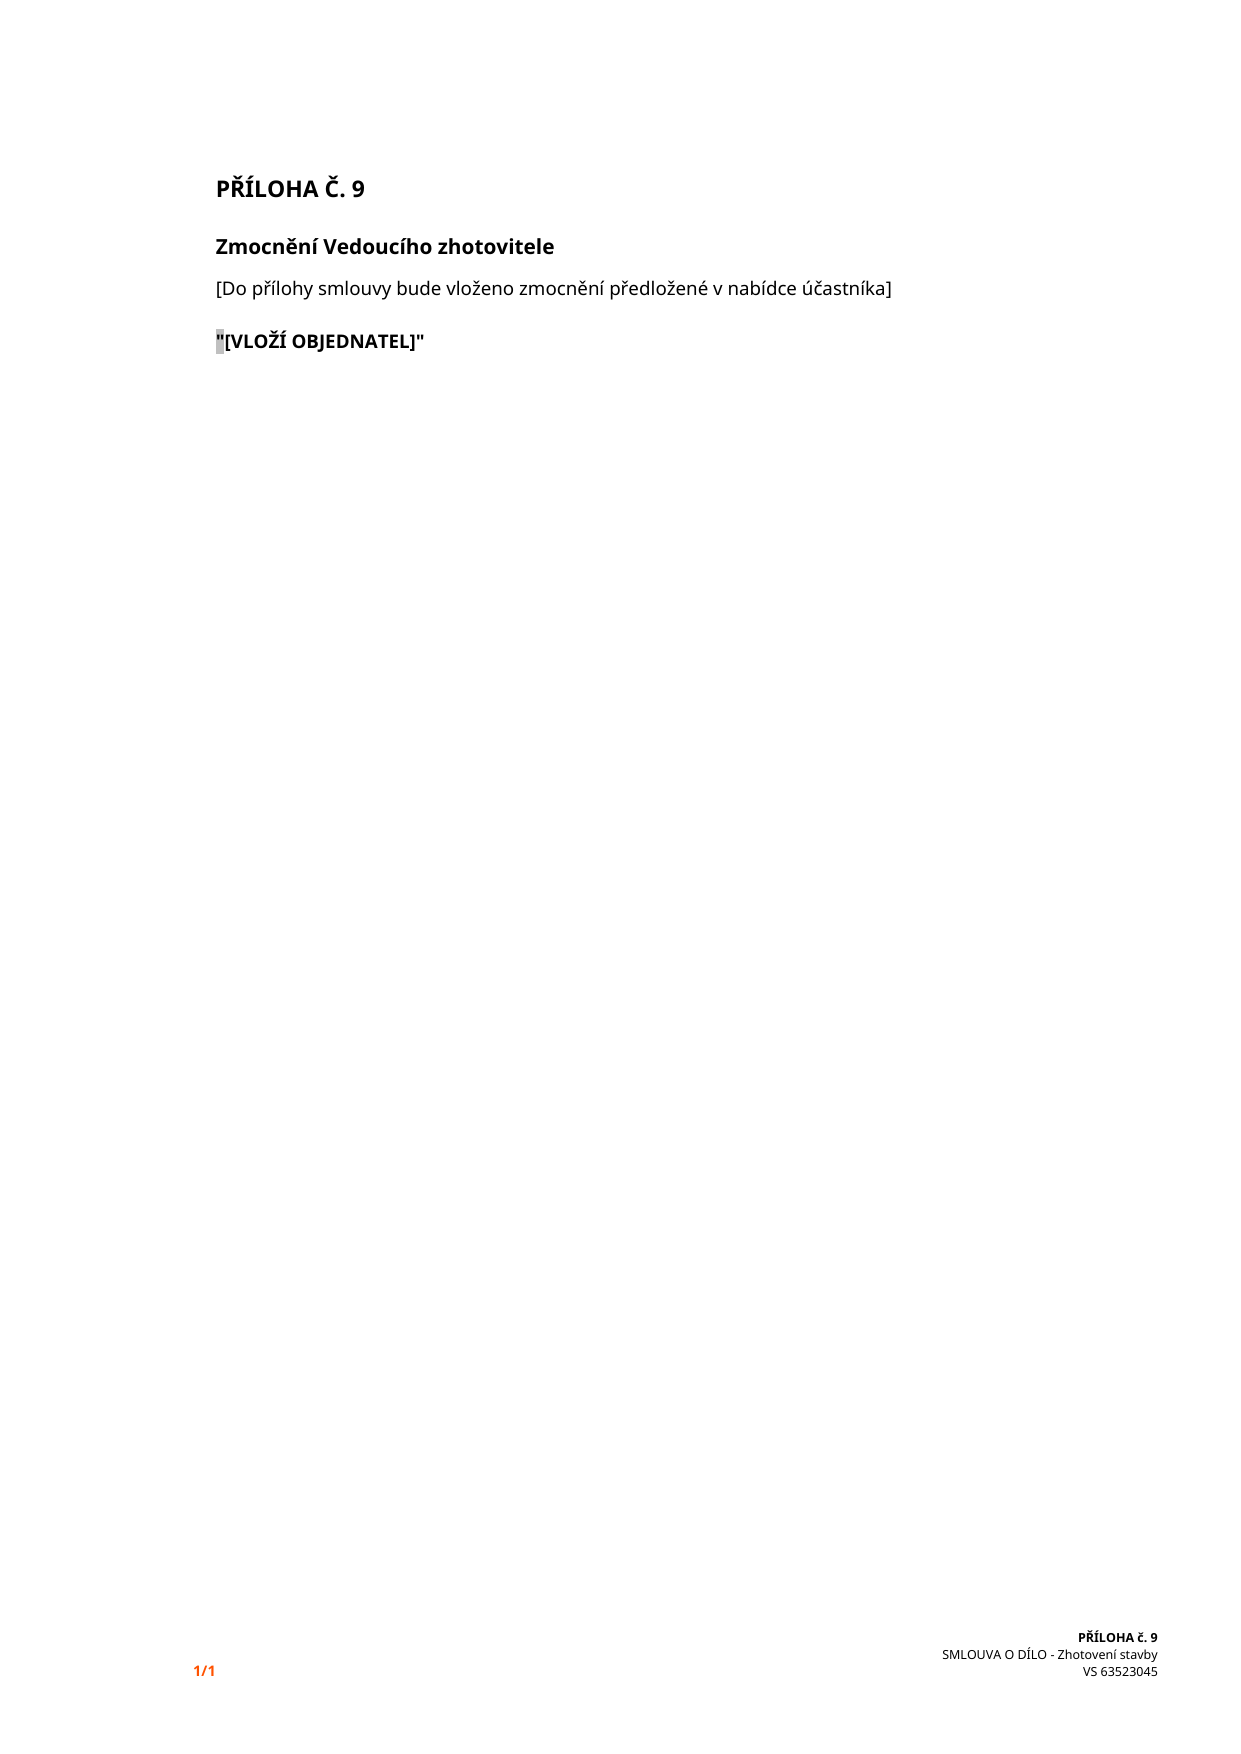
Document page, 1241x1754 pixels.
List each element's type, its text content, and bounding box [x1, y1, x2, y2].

text [Do přílohy smlouvy bude vloženo zmocnění předložené v nabídce účastníka] [216, 276, 1093, 301]
text Příloha č. 9 [216, 172, 1093, 204]
text Zmocnění Vedoucího zhotovitele [216, 232, 1093, 260]
